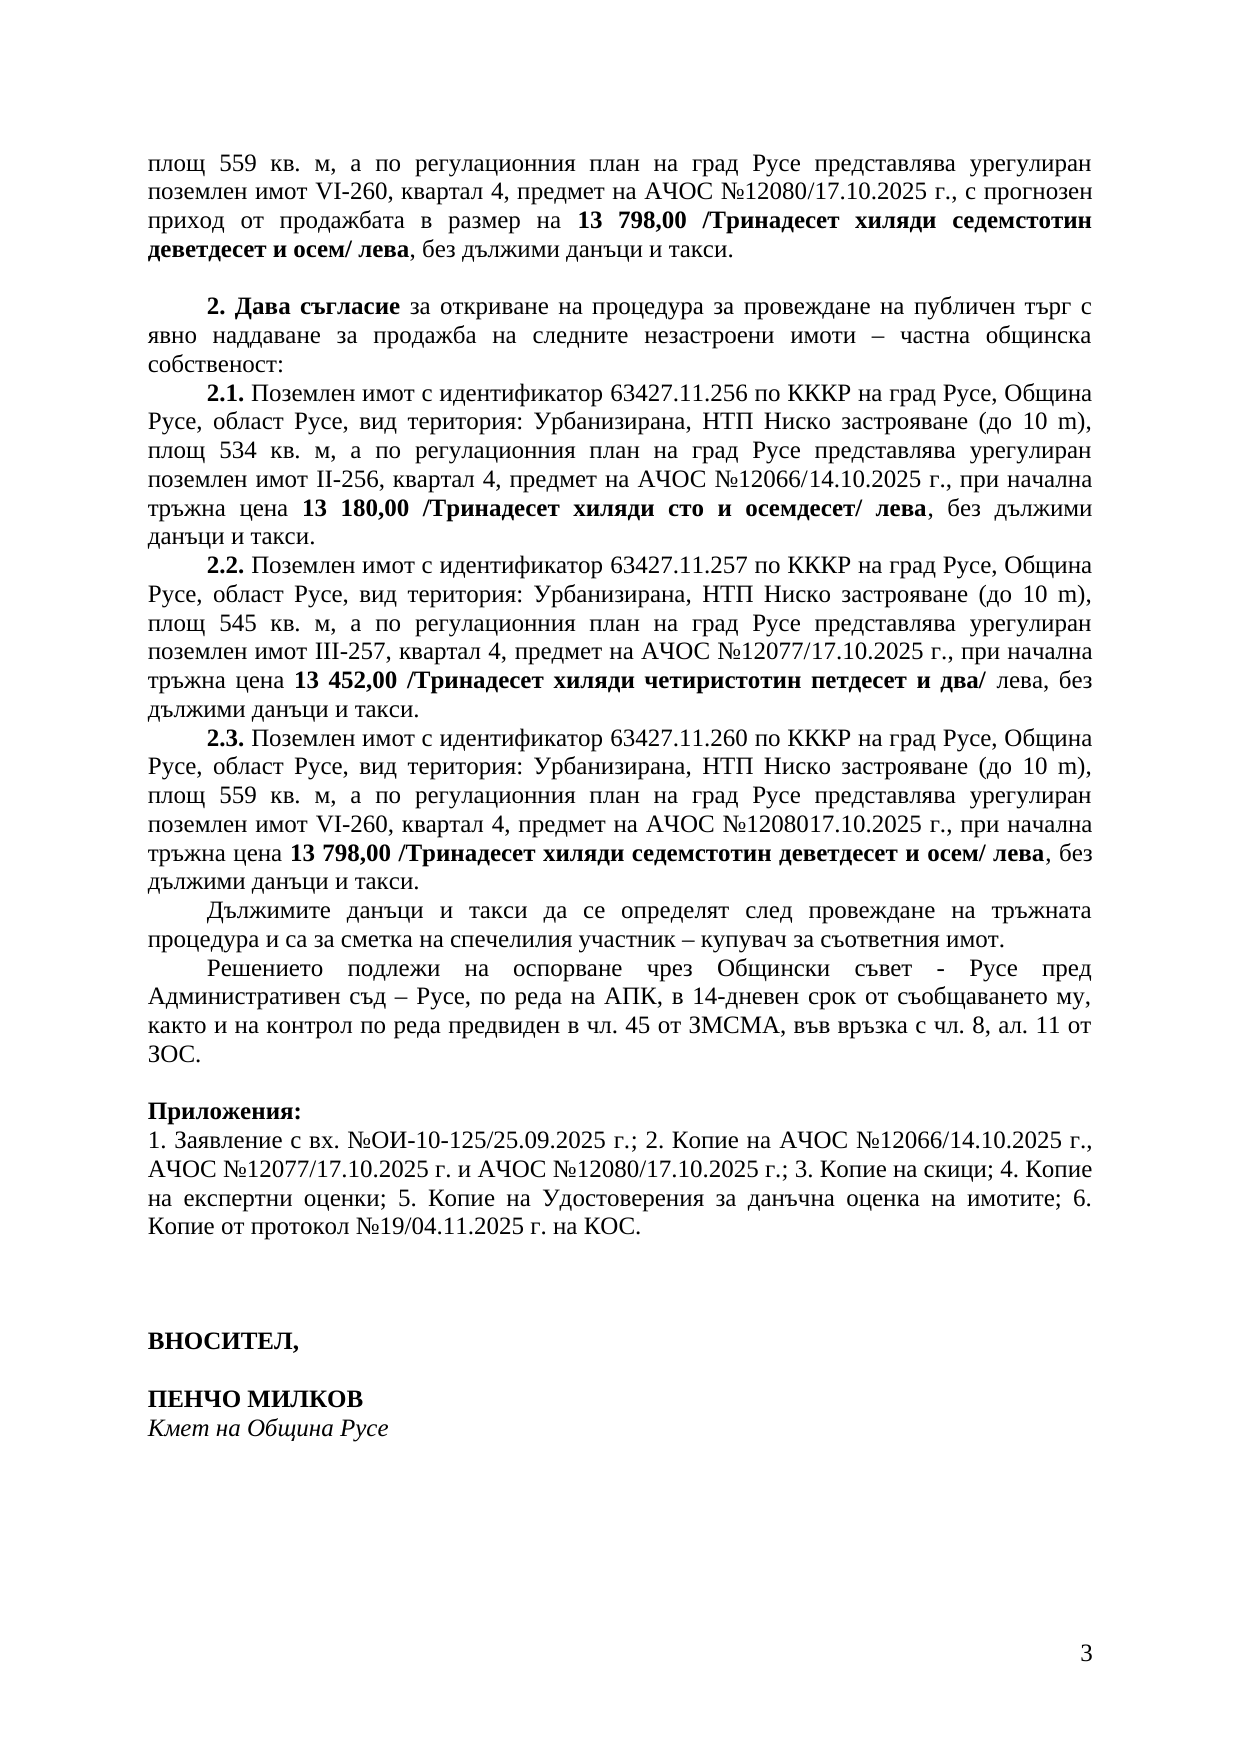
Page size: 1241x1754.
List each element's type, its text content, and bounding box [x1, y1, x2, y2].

text 1. Заявление с вх. №ОИ-10-125/25.09.2025 г.; 2. Копие на АЧОС №12066/14.10.2025 г., АЧОС №12077/17.10.2025 г. и АЧОС №12080/17.10.2025 г.; 3. Копие на скици; 4. Копие на експертни оценки; 5. Копие на Удостоверения за данъчна оценка на имотите; 6. Копие от протокол №19/04.11.2025 г. на КОС. [148, 1125, 1093, 1240]
text 2. Дава съгласие за откриване на процедура за провеждане на публичен търг с явно наддаване за продажба на следните незастроени имоти – частна общинска собственост: [148, 291, 1093, 378]
text ВНОСИТЕЛ, [148, 1326, 1093, 1355]
text 2.1. Поземлен имот с идентификатор 63427.11.256 по КККР на град Русе, Община Русе, област Русе, вид територия: Урбанизирана, НТП Ниско застрояване (до 10 m), площ 534 кв. м, а по регулационния план на град Русе представлява урегулиран поземлен имот II-256, квартал 4, предмет на АЧОС №12066/14.10.2025 г., при начална тръжна цена 13 180,00 /Тринадесет хиляди сто и осемдесет/ лева, без дължими данъци и такси. [148, 378, 1093, 550]
text 2.2. Поземлен имот с идентификатор 63427.11.257 по КККР на град Русе, Община Русе, област Русе, вид територия: Урбанизирана, НТП Ниско застрояване (до 10 m), площ 545 кв. м, а по регулационния план на град Русе представлява урегулиран поземлен имот III-257, квартал 4, предмет на АЧОС №12077/17.10.2025 г., при начална тръжна цена 13 452,00 /Тринадесет хиляди четиристотин петдесет и два/ лева, без дължими данъци и такси. [148, 550, 1093, 723]
text Дължимите данъци и такси да се определят след провеждане на тръжната процедура и са за сметка на спечелилия участник – купувач за съответния имот. [148, 895, 1093, 953]
text Решението подлежи на оспорване чрез Общински съвет - Русе пред Административен съд – Русе, по реда на АПК, в 14-дневен срок от съобщаването му, както и на контрол по реда предвиден в чл. 45 от ЗМСМА, във връзка с чл. 8, ал. 11 от ЗОС. [148, 953, 1093, 1068]
text Приложения: [148, 1096, 1093, 1125]
text 2.3. Поземлен имот с идентификатор 63427.11.260 по КККР на град Русе, Община Русе, област Русе, вид територия: Урбанизирана, НТП Ниско застрояване (до 10 m), площ 559 кв. м, а по регулационния план на град Русе представлява урегулиран поземлен имот VI-260, квартал 4, предмет на АЧОС №1208017.10.2025 г., при начална тръжна цена 13 798,00 /Тринадесет хиляди седемстотин деветдесет и осем/ лева, без дължими данъци и такси. [148, 723, 1093, 895]
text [148, 148, 1093, 263]
text ПЕНЧО МИЛКОВ [148, 1384, 1093, 1413]
text Kмет на Община Русе [148, 1413, 1093, 1441]
